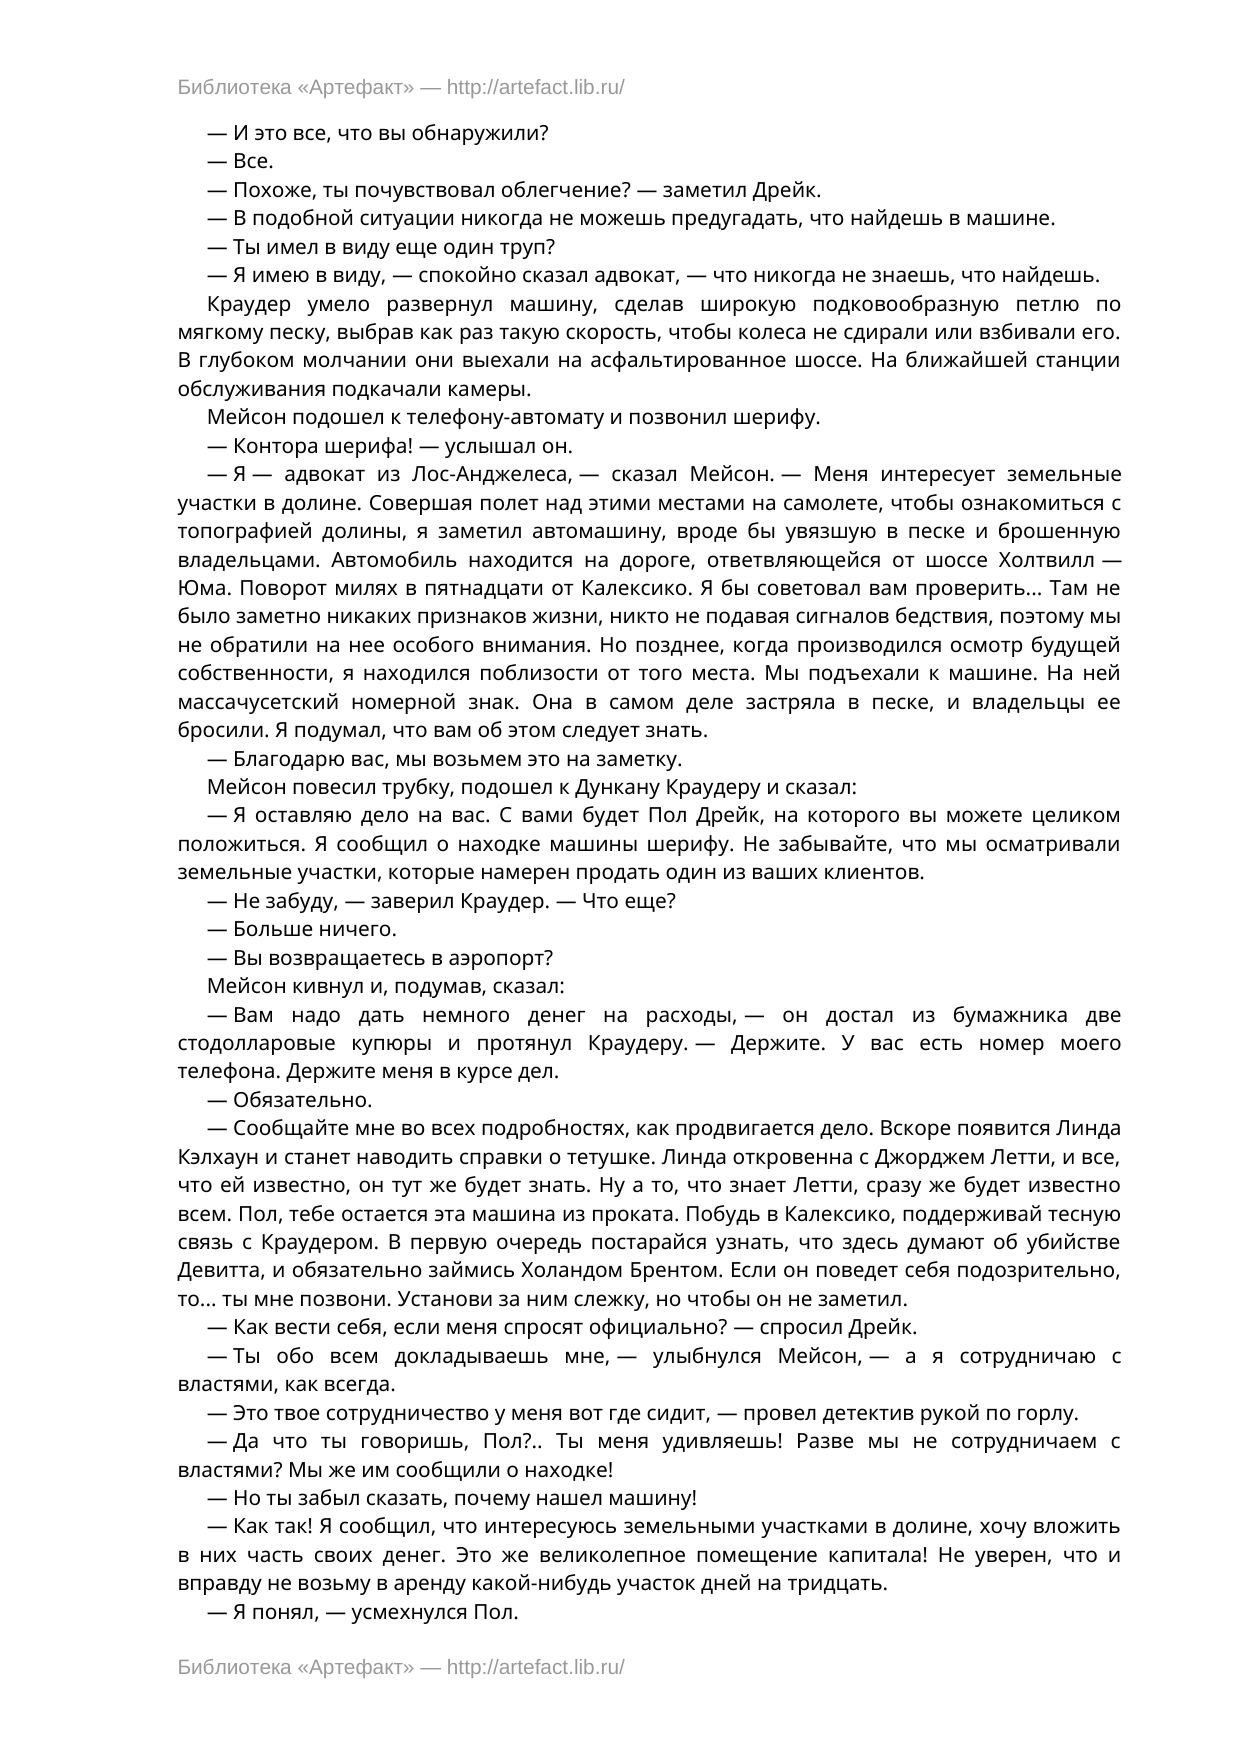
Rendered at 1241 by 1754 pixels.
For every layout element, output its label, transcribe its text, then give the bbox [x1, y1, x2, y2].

text — Вы возвращаетесь в аэропорт? [177, 943, 1122, 971]
text — Не забуду, — заверил Краудер. — Что еще? [177, 886, 1122, 914]
text — Похоже, ты почувствовал облегчение? — заметил Дрейк. [177, 175, 1122, 203]
text — Я оставляю дело на вас. С вами будет Пол Дрейк, на которого вы можете целиком положиться. Я сообщил о находке машины шерифу. Не забывайте, что мы осматривали земельные участки, которые намерен продать один из ваших клиентов. [177, 801, 1122, 886]
text — Как вести себя, если меня спросят официально? — спросил Дрейк. [177, 1312, 1122, 1341]
text — Вам надо дать немного денег на расходы, — он достал из бумажника две стодолларовые купюры и протянул Краудеру. — Держите. У вас есть номер моего телефона. Держите меня в курсе дел. [177, 1000, 1122, 1085]
text — Я понял, — усмехнулся Пол. [177, 1597, 1122, 1625]
text — Все. [177, 147, 1122, 175]
text Мейсон кивнул и, подумав, сказал: [177, 971, 1122, 1000]
text — Да что ты говоришь, Пол?.. Ты меня удивляешь! Разве мы не сотрудничаем с властями? Мы же им сообщили о находке! [177, 1426, 1122, 1483]
text — Это твое сотрудничество у меня вот где сидит, — провел детектив рукой по горлу. [177, 1398, 1122, 1426]
text Краудер умело развернул машину, сделав широкую подковообразную петлю по мягкому песку, выбрав как раз такую скорость, чтобы колеса не сдирали или взбивали его. В глубоком молчании они выехали на асфальтированное шоссе. На ближайшей станции обслуживания подкачали камеры. [177, 289, 1122, 402]
text — Я — адвокат из Лос-Анджелеса, — сказал Мейсон. — Меня интересует земельные участки в долине. Совершая полет над этими местами на самолете, чтобы ознакомиться с топографией долины, я заметил автомашину, вроде бы увязшую в песке и брошенную владельцами. Автомобиль находится на дороге, ответвляющейся от шоссе Холтвилл — Юма. Поворот милях в пятнадцати от Калексико. Я бы советовал вам проверить... Там не было заметно никаких признаков жизни, никто не подавая сигналов бедствия, поэтому мы не обратили на нее особого внимания. Но позднее, когда производился осмотр будущей собственности, я находился поблизости от того места. Мы подъехали к машине. На ней массачусетский номерной знак. Она в самом деле застряла в песке, и владельцы ее бросили. Я подумал, что вам об этом следует знать. [177, 459, 1122, 744]
text — И это все, что вы обнаружили? [177, 118, 1122, 147]
text — Благодарю вас, мы возьмем это на заметку. [177, 744, 1122, 772]
text — Больше ничего. [177, 914, 1122, 943]
text Мейсон подошел к телефону-автомату и позвонил шерифу. [177, 402, 1122, 431]
text — Контора шерифа! — услышал он. [177, 431, 1122, 459]
text — Но ты забыл сказать, почему нашел машину! [177, 1483, 1122, 1512]
text Мейсон повесил трубку, подошел к Дункану Краудеру и сказал: [177, 772, 1122, 801]
text — Как так! Я сообщил, что интересуюсь земельными участками в долине, хочу вложить в них часть своих денег. Это же великолепное помещение капитала! Не уверен, что и вправду не возьму в аренду какой-нибудь участок дней на тридцать. [177, 1512, 1122, 1597]
text — Сообщайте мне во всех подробностях, как продвигается дело. Вскоре появится Линда Кэлхаун и станет наводить справки о тетушке. Линда откровенна с Джорджем Летти, и все, что ей известно, он тут же будет знать. Ну а то, что знает Летти, сразу же будет известно всем. Пол, тебе остается эта машина из проката. Побудь в Калексико, поддерживай тесную связь с Краудером. В первую очередь постарайся узнать, что здесь думают об убийстве Девитта, и обязательно займись Холандом Брентом. Если он поведет себя подозрительно, то... ты мне позвони. Установи за ним слежку, но чтобы он не заметил. [177, 1113, 1122, 1312]
text — Обязательно. [177, 1085, 1122, 1113]
text — Ты имел в виду еще один труп? [177, 232, 1122, 260]
text — Ты обо всем докладываешь мне, — улыбнулся Мейсон, — а я сотрудничаю с властями, как всегда. [177, 1341, 1122, 1398]
text — Я имею в виду, — спокойно сказал адвокат, — что никогда не знаешь, что найдешь. [177, 260, 1122, 289]
text — В подобной ситуации никогда не можешь предугадать, что найдешь в машине. [177, 203, 1122, 232]
